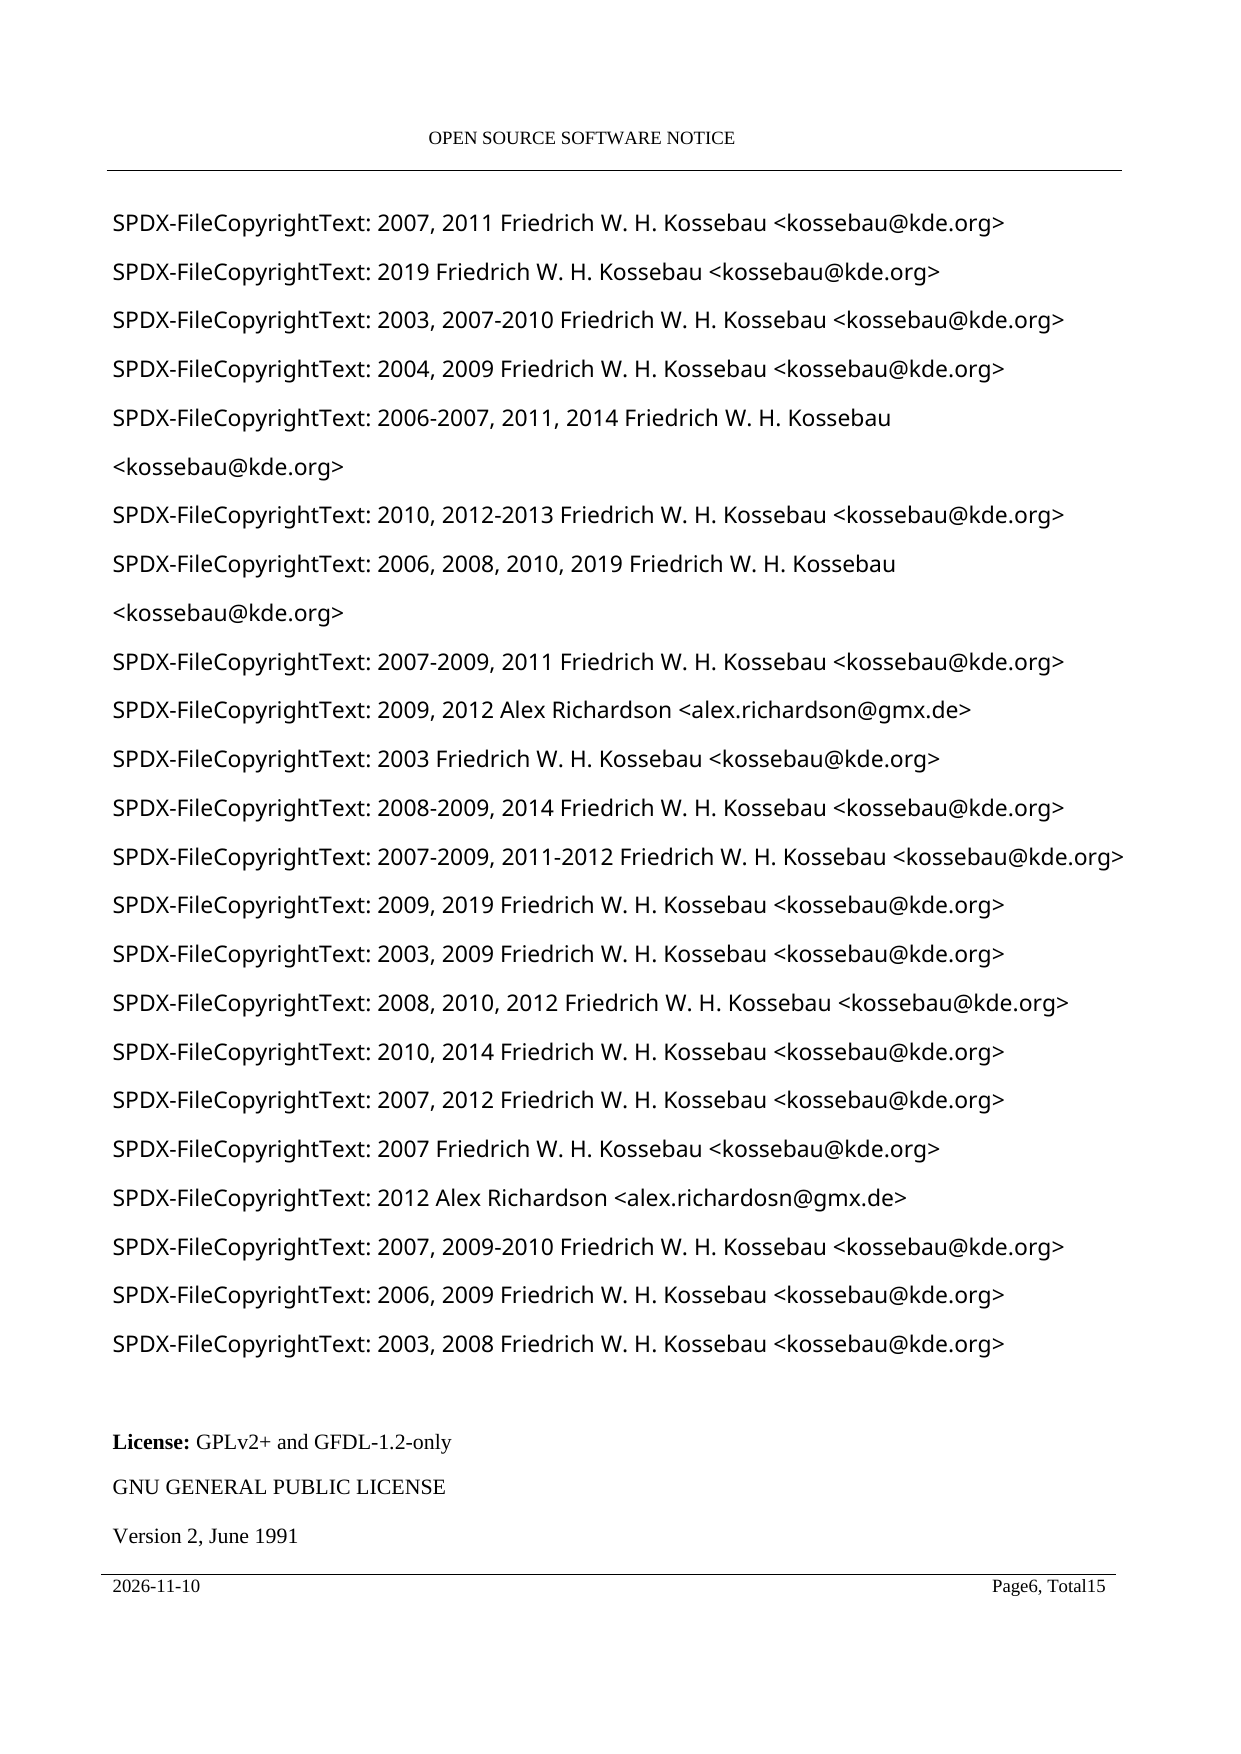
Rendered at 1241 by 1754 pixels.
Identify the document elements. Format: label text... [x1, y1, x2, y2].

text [112, 206, 1128, 1409]
text License: GPLv2+ and GFDL-1.2-only [112, 1425, 1128, 1458]
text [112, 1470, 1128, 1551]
